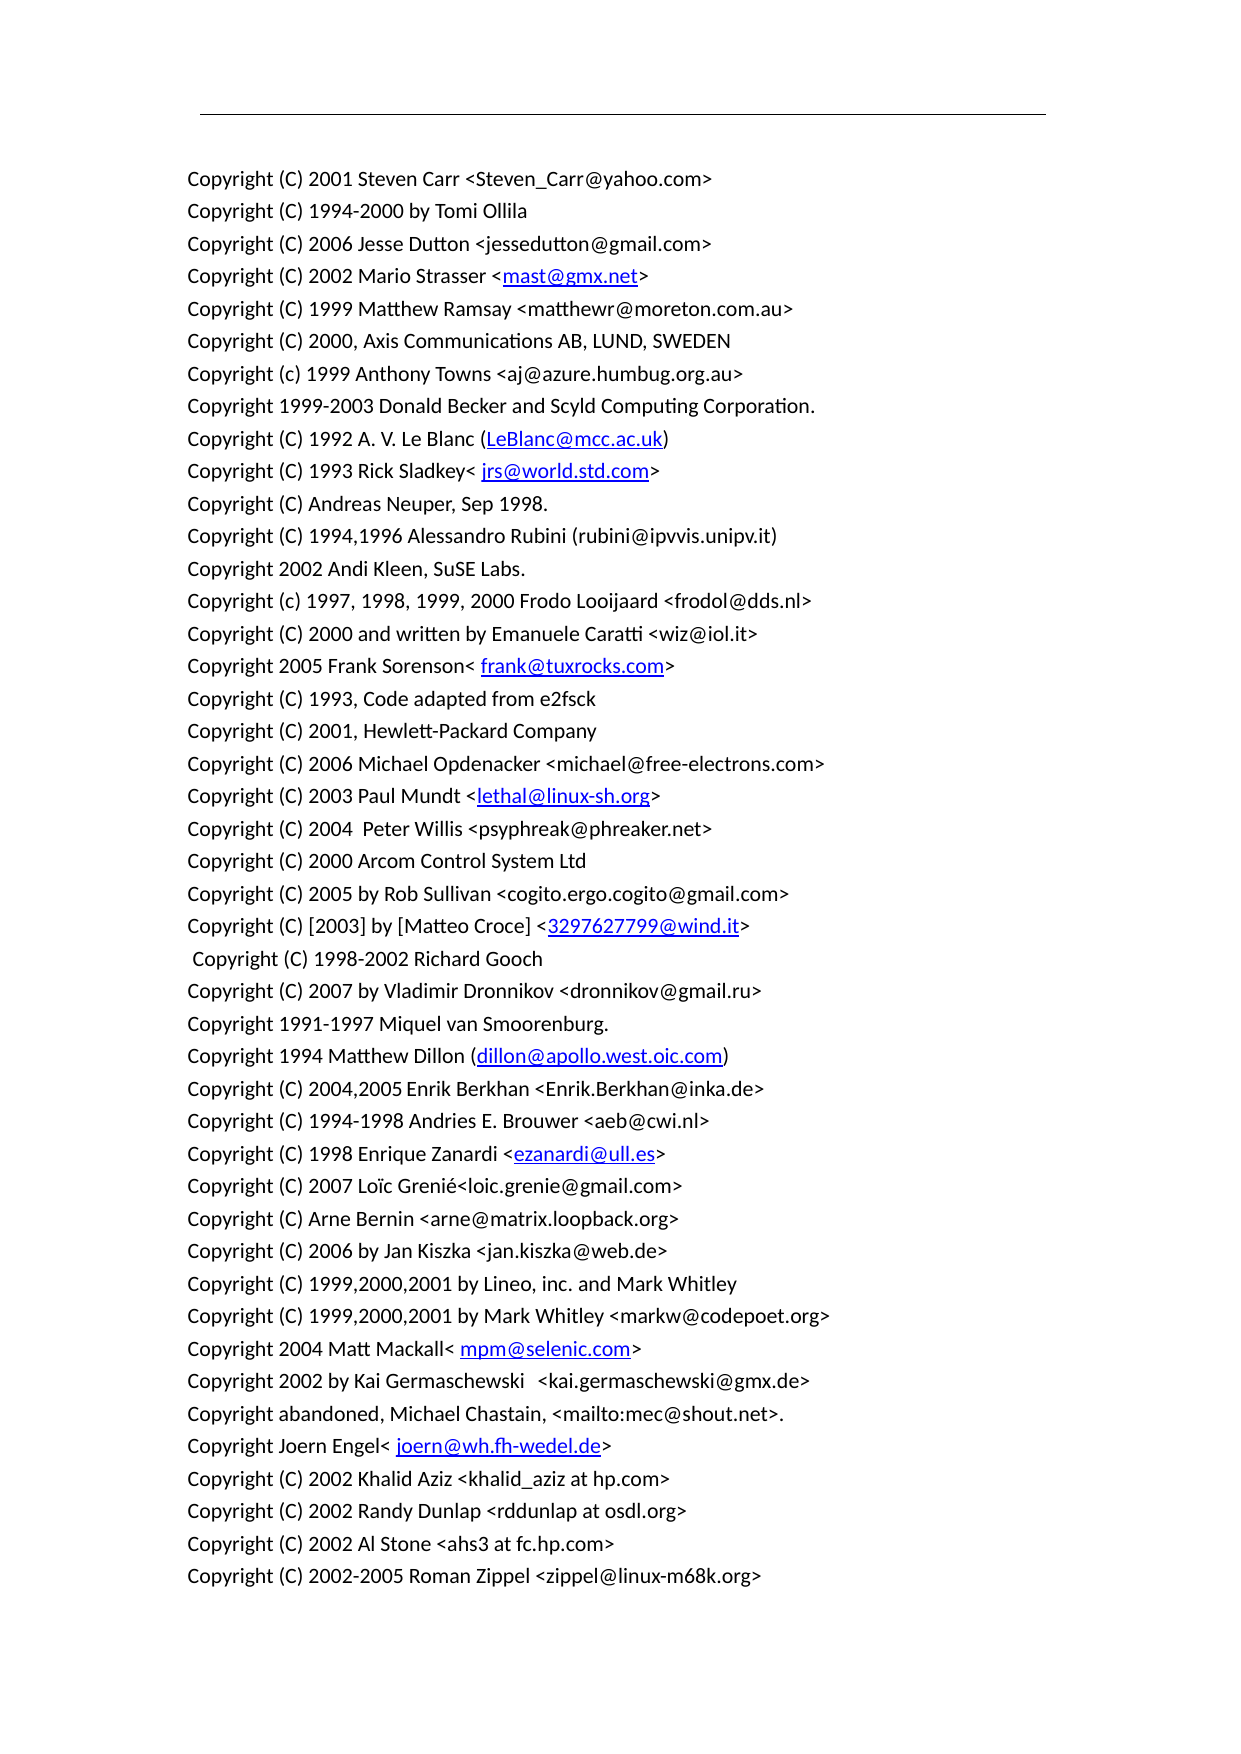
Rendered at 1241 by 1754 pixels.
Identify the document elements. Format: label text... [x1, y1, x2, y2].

text Copyright (C) 2006 Jesse Dutton <jessedutton@gmail.com> [187, 227, 1046, 259]
text Copyright (C) 1994,1996 Alessandro Rubini (rubini@ipvvis.unipv.it) [187, 519, 1046, 552]
text Copyright (C) 2004,2005 Enrik Berkhan <Enrik.Berkhan@inka.de> [187, 1072, 1046, 1104]
text Copyright 2002 by Kai Germaschewski <kai.germaschewski@gmx.de> [187, 1364, 1046, 1397]
text Copyright (C) 1994-1998 Andries E. Brouwer <aeb@cwi.nl> [187, 1104, 1046, 1137]
text Copyright (C) 1993, Code adapted from e2fsck [187, 682, 1046, 714]
text Copyright (C) 1998-2002 Richard Gooch [187, 942, 1046, 974]
text Copyright (C) 2001, Hewlett-Packard Company [187, 714, 1046, 747]
text Copyright (C) 2003 Paul Mundt <lethal@linux-sh.org> [187, 779, 1046, 812]
text Copyright 1999-2003 Donald Becker and Scyld Computing Corporation. [187, 389, 1046, 422]
text Copyright (C) 1992 A. V. Le Blanc (LeBlanc@mcc.ac.uk) [187, 422, 1046, 454]
text Copyright (C) 2007 Loïc Grenié<loic.grenie@gmail.com> [187, 1169, 1046, 1202]
text Copyright 1994 Matthew Dillon (dillon@apollo.west.oic.com) [187, 1039, 1046, 1072]
text Copyright (C) 2000 and written by Emanuele Caratti <wiz@iol.it> [187, 617, 1046, 649]
text Copyright (C) 1998 Enrique Zanardi <ezanardi@ull.es> [187, 1137, 1046, 1169]
text Copyright abandoned, Michael Chastain, <mailto:mec@shout.net>. [187, 1397, 1046, 1429]
text Copyright (C) 1999,2000,2001 by Mark Whitley <markw@codepoet.org> [187, 1299, 1046, 1332]
text Copyright (C) 2002-2005 Roman Zippel <zippel@linux-m68k.org> [187, 1559, 1046, 1592]
text Copyright (c) 1999 Anthony Towns <aj@azure.humbug.org.au> [187, 357, 1046, 389]
text Copyright (C) 2002 Al Stone <ahs3 at fc.hp.com> [187, 1527, 1046, 1559]
text Copyright (C) 1994-2000 by Tomi Ollila [187, 194, 1046, 227]
text Copyright (C) Arne Bernin <arne@matrix.loopback.org> [187, 1202, 1046, 1234]
text Copyright (C) 2006 Michael Opdenacker <michael@free-electrons.com> [187, 747, 1046, 779]
text Copyright (C) 2002 Khalid Aziz <khalid_aziz at hp.com> [187, 1462, 1046, 1494]
text Copyright (C) 2000, Axis Communications AB, LUND, SWEDEN [187, 324, 1046, 357]
text Copyright (C) 2002 Randy Dunlap <rddunlap at osdl.org> [187, 1494, 1046, 1527]
text Copyright (C) 2002 Mario Strasser <mast@gmx.net> [187, 259, 1046, 292]
text Copyright 2002 Andi Kleen, SuSE Labs. [187, 552, 1046, 584]
text Copyright (C) [2003] by [Matteo Croce] <3297627799@wind.it> [187, 909, 1046, 942]
text Copyright (C) 2005 by Rob Sullivan <cogito.ergo.cogito@gmail.com> [187, 877, 1046, 909]
text Copyright (C) 2001 Steven Carr <Steven_Carr@yahoo.com> [187, 162, 1046, 194]
text Copyright (C) 2004 Peter Willis <psyphreak@phreaker.net> [187, 812, 1046, 844]
text Copyright 1991-1997 Miquel van Smoorenburg. [187, 1007, 1046, 1039]
text Copyright (C) Andreas Neuper, Sep 1998. [187, 487, 1046, 519]
text Copyright 2005 Frank Sorenson< frank@tuxrocks.com> [187, 649, 1046, 682]
text Copyright (C) 2006 by Jan Kiszka <jan.kiszka@web.de> [187, 1234, 1046, 1267]
text Copyright (C) 2000 Arcom Control System Ltd [187, 844, 1046, 877]
text Copyright Joern Engel< joern@wh.fh-wedel.de> [187, 1429, 1046, 1462]
text Copyright (C) 1993 Rick Sladkey< jrs@world.std.com> [187, 454, 1046, 487]
text Copyright 2004 Matt Mackall< mpm@selenic.com> [187, 1332, 1046, 1364]
text Copyright (C) 2007 by Vladimir Dronnikov <dronnikov@gmail.ru> [187, 974, 1046, 1007]
text Copyright (C) 1999 Matthew Ramsay <matthewr@moreton.com.au> [187, 292, 1046, 324]
text Copyright (C) 1999,2000,2001 by Lineo, inc. and Mark Whitley [187, 1267, 1046, 1299]
text Copyright (c) 1997, 1998, 1999, 2000 Frodo Looijaard <frodol@dds.nl> [187, 584, 1046, 617]
